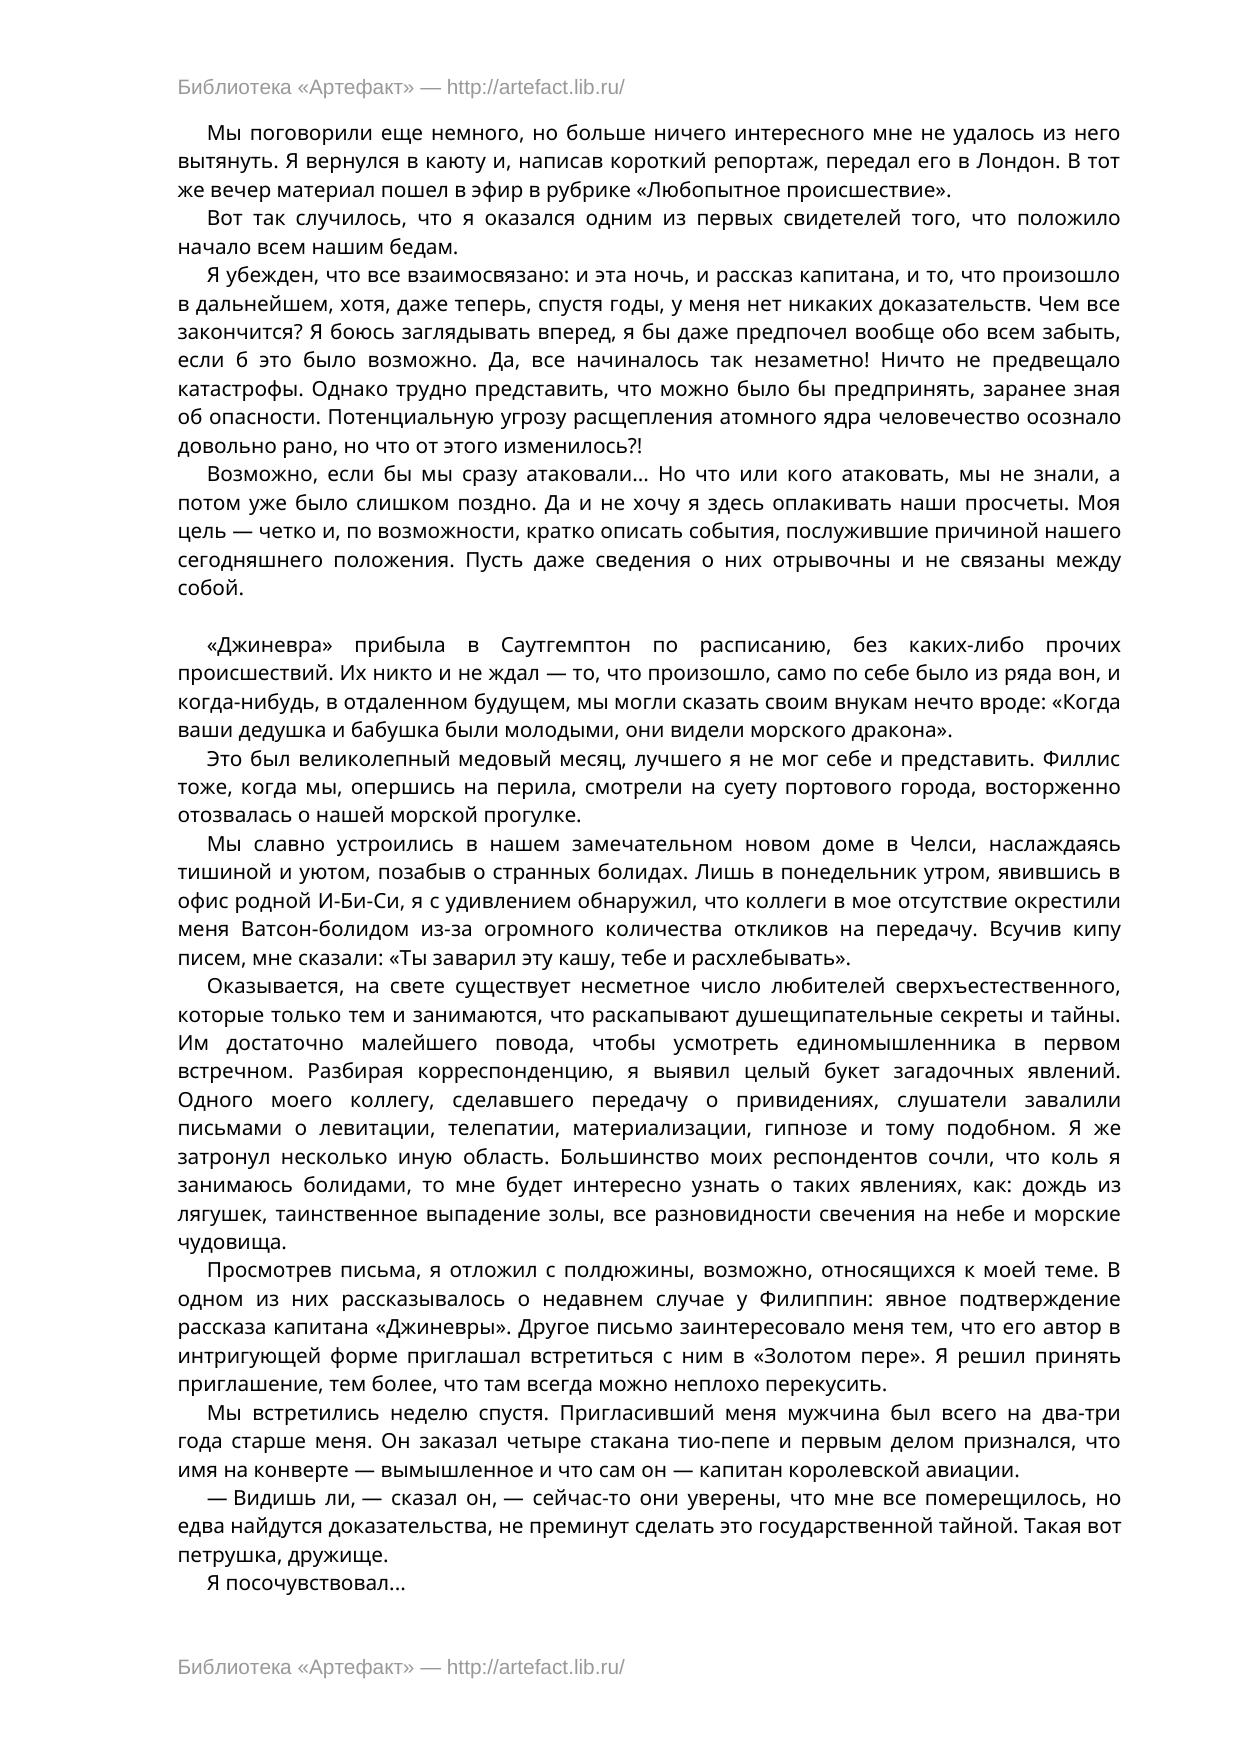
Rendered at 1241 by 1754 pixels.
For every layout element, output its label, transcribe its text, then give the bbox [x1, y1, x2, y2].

text Мы поговорили еще немного, но больше ничего интересного мне не удалось из него вытянуть. Я вернулся в каюту и, написав короткий репортаж, передал его в Лондон. В тот же вечер материал пошел в эфир в рубрике «Любопытное происшествие». [177, 118, 1122, 203]
text Я посочувствовал... [177, 1568, 1122, 1597]
text «Джиневра» прибыла в Саутгемптон по расписанию, без каких-либо прочих происшествий. Их никто и не ждал — то, что произошло, само по себе было из ряда вон, и когда-нибудь, в отдаленном будущем, мы могли сказать своим внукам нечто вроде: «Когда ваши дедушка и бабушка были молодыми, они видели морского дракона». [177, 630, 1122, 744]
text Мы встретились неделю спустя. Пригласивший меня мужчина был всего на два-три года старше меня. Он заказал четыре стакана тио-пепе и первым делом признался, что имя на конверте — вымышленное и что сам он — капитан королевской авиации. [177, 1398, 1122, 1483]
text Я убежден, что все взаимосвязано: и эта ночь, и рассказ капитана, и то, что произошло в дальнейшем, хотя, даже теперь, спустя годы, у меня нет никаких доказательств. Чем все закончится? Я боюсь заглядывать вперед, я бы даже предпочел вообще обо всем забыть, если б это было возможно. Да, все начиналось так незаметно! Ничто не предвещало катастрофы. Однако трудно представить, что можно было бы предпринять, заранее зная об опасности. Потенциальную угрозу расщепления атомного ядра человечество осознало довольно рано, но что от этого изменилось?! [177, 260, 1122, 459]
text Возможно, если бы мы сразу атаковали... Но что или кого атаковать, мы не знали, а потом уже было слишком поздно. Да и не хочу я здесь оплакивать наши просчеты. Моя цель — четко и, по возможности, кратко описать события, послужившие причиной нашего сегодняшнего положения. Пусть даже сведения о них отрывочны и не связаны между собой. [177, 459, 1122, 602]
text Это был великолепный медовый месяц, лучшего я не мог себе и представить. Филлис тоже, когда мы, опершись на перила, смотрели на суету портового города, восторженно отозвалась о нашей морской прогулке. [177, 744, 1122, 829]
text — Видишь ли, — сказал он, — сейчас-то они уверены, что мне все померещилось, но едва найдутся доказательства, не преминут сделать это государственной тайной. Такая вот петрушка, дружище. [177, 1483, 1122, 1568]
text Просмотрев письма, я отложил с полдюжины, возможно, относящихся к моей теме. В одном из них рассказывалось о недавнем случае у Филиппин: явное подтверждение рассказа капитана «Джиневры». Другое письмо заинтересовало меня тем, что его автор в интригующей форме приглашал встретиться с ним в «Золотом пере». Я решил принять приглашение, тем более, что там всегда можно неплохо перекусить. [177, 1256, 1122, 1398]
text Оказывается, на свете существует несметное число любителей сверхъестественного, которые только тем и занимаются, что раскапывают душещипательные секреты и тайны. Им достаточно малейшего повода, чтобы усмотреть единомышленника в первом встречном. Разбирая корреспонденцию, я выявил целый букет загадочных явлений. Одного моего коллегу, сделавшего передачу о привидениях, слушатели завалили письмами о левитации, телепатии, материализации, гипнозе и тому подобном. Я же затронул несколько иную область. Большинство моих респондентов сочли, что коль я занимаюсь болидами, то мне будет интересно узнать о таких явлениях, как: дождь из лягушек, таинственное выпадение золы, все разновидности свечения на небе и морские чудовища. [177, 971, 1122, 1256]
text Мы славно устроились в нашем замечательном новом доме в Челси, наслаждаясь тишиной и уютом, позабыв о странных болидах. Лишь в понедельник утром, явившись в офис родной И-Би-Си, я с удивлением обнаружил, что коллеги в мое отсутствие окрестили меня Ватсон-болидом из-за огромного количества откликов на передачу. Всучив кипу писем, мне сказали: «Ты заварил эту кашу, тебе и расхлебывать». [177, 829, 1122, 971]
text Вот так случилось, что я оказался одним из первых свидетелей того, что положило начало всем нашим бедам. [177, 203, 1122, 260]
